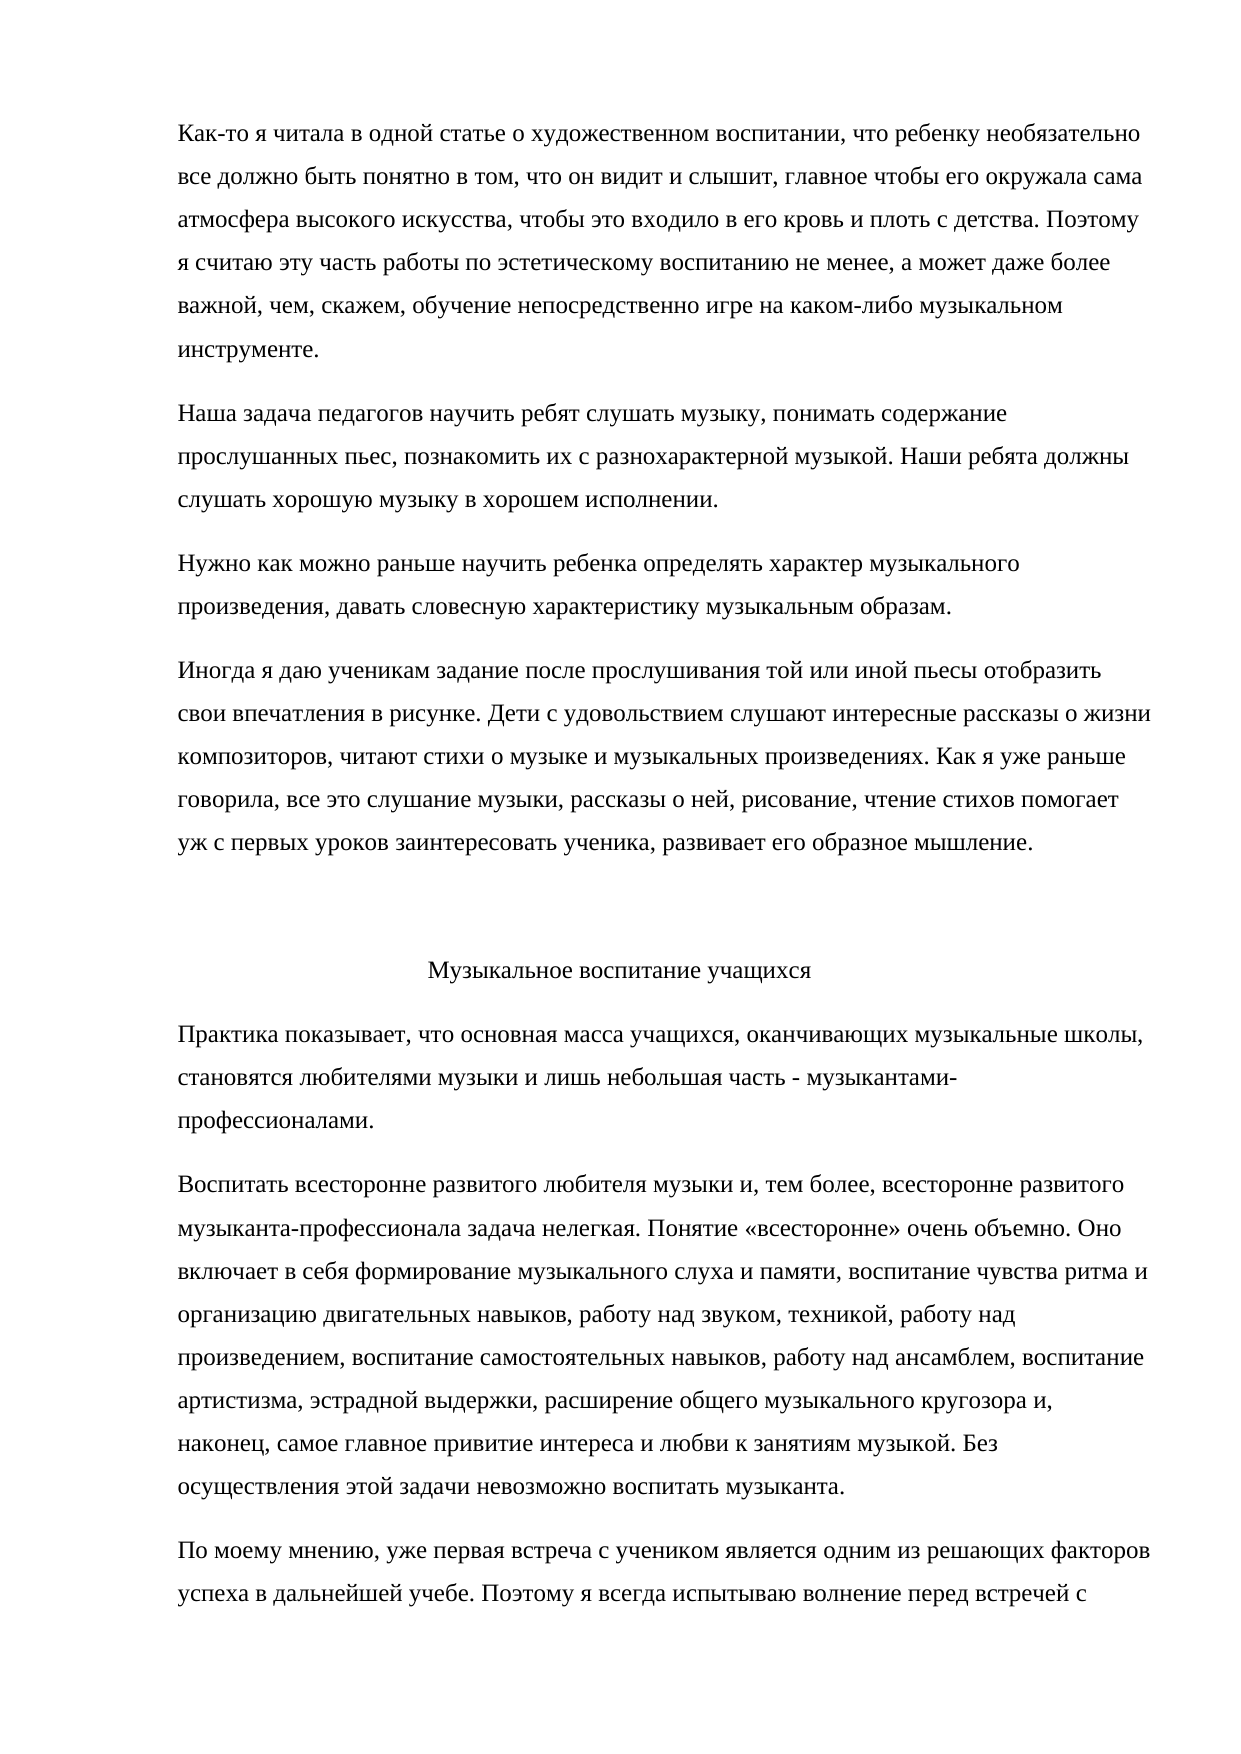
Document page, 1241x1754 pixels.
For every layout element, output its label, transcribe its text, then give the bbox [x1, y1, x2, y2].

text Воспитать всесторонне развитого любителя музыки и, тем более, всесторонне развитого музыканта-профессионала задача нелегкая. Понятие «всесторонне» очень объемно. Оно включает в себя формирование музыкального слуха и памяти, воспитание чувства ритма и организацию двигательных навыков, работу над звуком, техникой, работу над произведением, воспитание самостоятельных навыков, работу над ансамблем, воспитание артистизма, эстрадной выдержки, расширение общего музыкального кругозора и, наконец, самое главное привитие интереса и любви к занятиям музыкой. Без осуществления этой задачи невозможно воспитать музыканта. [177, 1169, 1152, 1500]
text Наша задача педагогов научить ребят слушать музыку, понимать содержание прослушанных пьес, познакомить их с разнохарактерной музыкой. Наши ребята должны слушать хорошую музыку в хорошем исполнении. [177, 398, 1152, 513]
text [177, 1535, 1152, 1607]
text Музыкальное воспитание учащихся [177, 955, 1152, 984]
text Иногда я даю ученикам задание после прослушивания той или иной пьесы отобразить свои впечатления в рисунке. Дети с удовольствием слушают интересные рассказы о жизни композиторов, читают стихи о музыке и музыкальных произведениях. Как я уже раньше говорила, все это слушание музыки, рассказы о ней, рисование, чтение стихов помогает уж с первых уроков заинтересовать ученика, развивает его образное мышление. [177, 655, 1152, 856]
text Как-то я читала в одной статье о художественном воспитании, что ребенку необязательно все должно быть понятно в том, что он видит и слышит, главное чтобы его окружала сама атмосфера высокого искусства, чтобы это входило в его кровь и плоть с детства. Поэтому я считаю эту часть работы по эстетическому воспитанию не менее, а может даже более важной, чем, скажем, обучение непосредственно игре на каком-либо музыкальном инструменте. [177, 118, 1152, 362]
text Нужно как можно раньше научить ребенка определять характер музыкального произведения, давать словесную характеристику музыкальным образам. [177, 548, 1152, 620]
text Практика показывает, что основная масса учащихся, оканчивающих музыкальные школы, становятся любителями музыки и лишь небольшая часть - музыкантами-профессионалами. [177, 1019, 1152, 1134]
